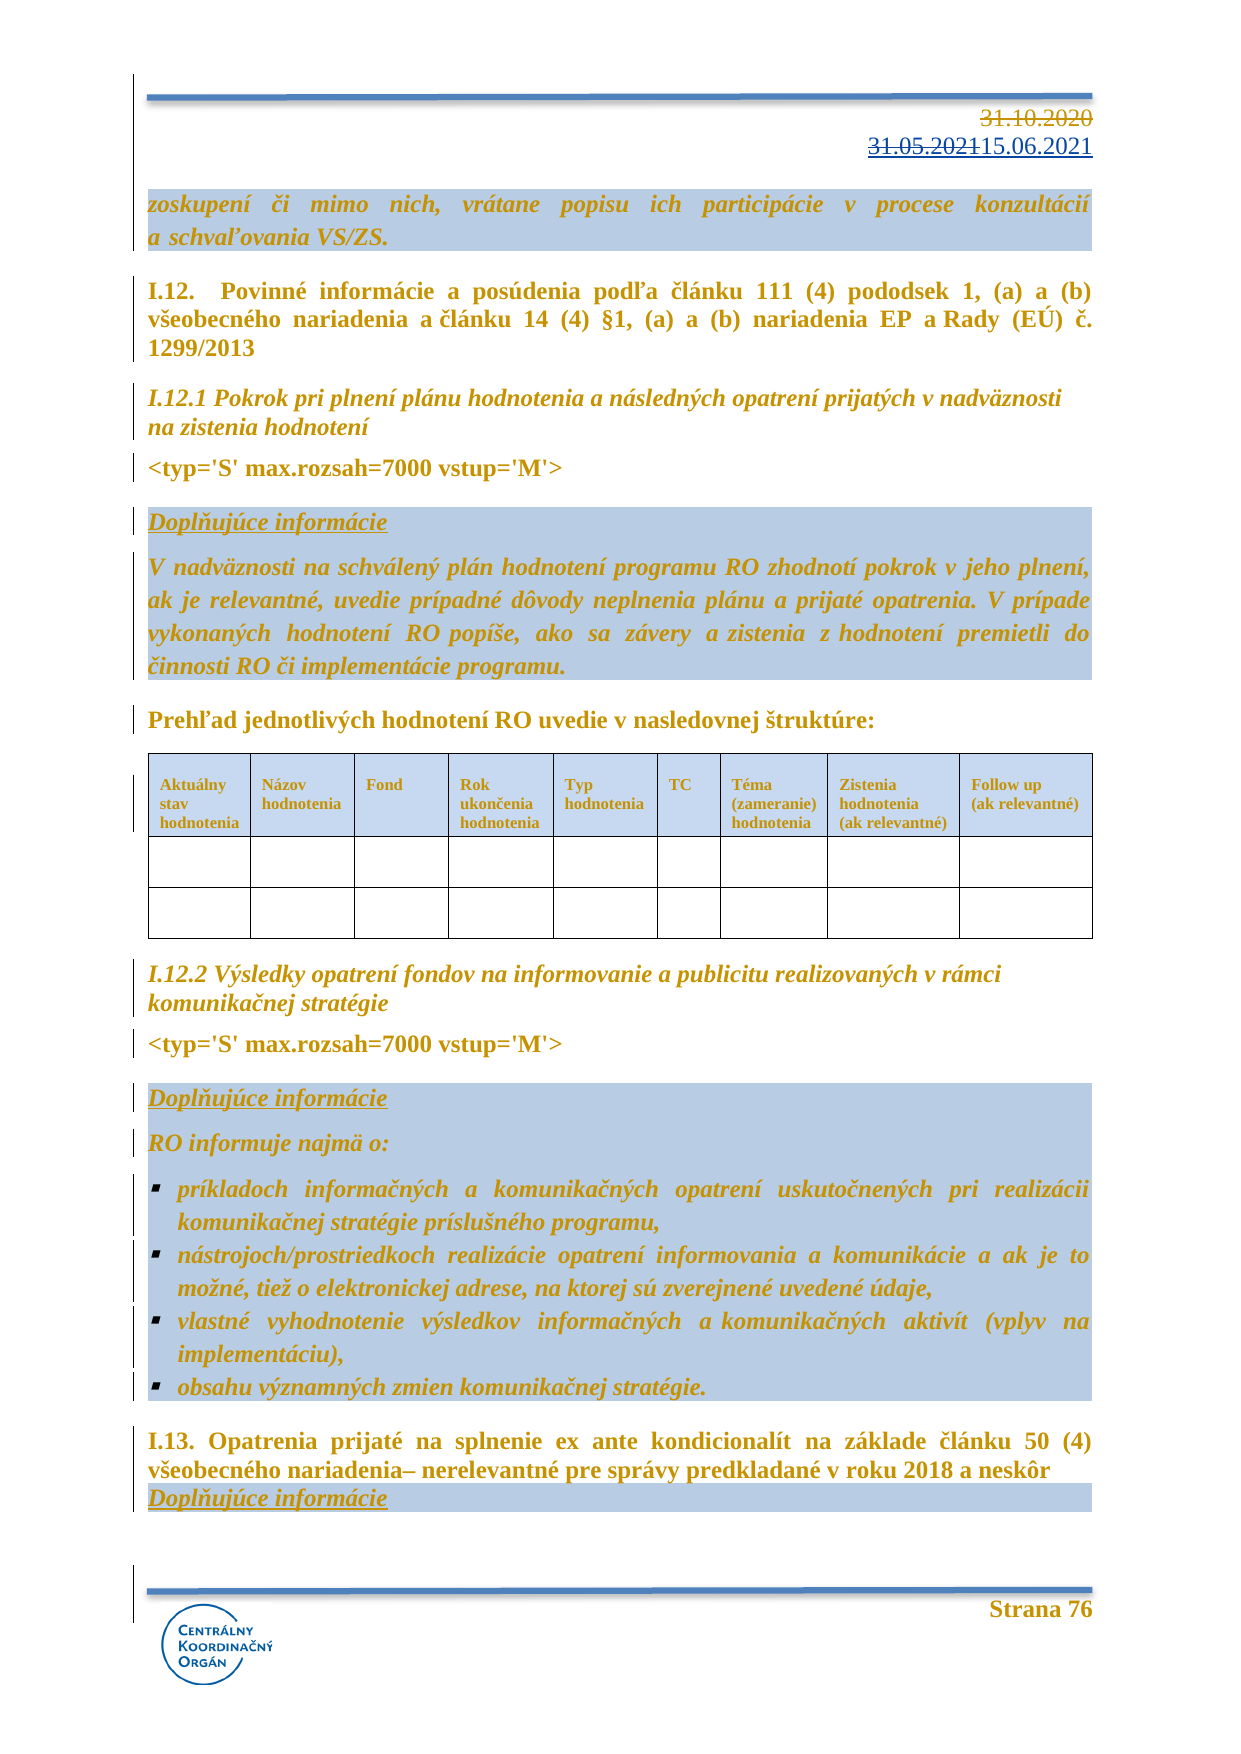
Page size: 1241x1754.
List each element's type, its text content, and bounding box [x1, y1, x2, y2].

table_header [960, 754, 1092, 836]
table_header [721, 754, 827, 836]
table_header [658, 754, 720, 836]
text Doplňujúce informácie [148, 1483, 1092, 1512]
text Doplňujúce informácie [148, 1083, 1092, 1112]
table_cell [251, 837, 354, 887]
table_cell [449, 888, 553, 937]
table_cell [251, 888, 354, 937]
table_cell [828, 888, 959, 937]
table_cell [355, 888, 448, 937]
text I.12.1 Pokrok pri plnení plánu hodnotenia a následných opatrení prijatých v nadväznosti na zistenia hodnotení [148, 383, 1092, 440]
text <typ='S' max.rozsah=7000 vstup='M'> [148, 453, 1092, 482]
text V nadväznosti na schválený plán hodnotení programu RO zhodnotí pokrok v jeho plnení, ak je relevantné, uvedie prípadné dôvody neplnenia plánu a prijaté opatrenia. V prípade vykonaných hodnotení RO popíše, ako sa závery a zistenia z hodnotení premietli do činnosti RO či implementácie programu. [148, 552, 1092, 680]
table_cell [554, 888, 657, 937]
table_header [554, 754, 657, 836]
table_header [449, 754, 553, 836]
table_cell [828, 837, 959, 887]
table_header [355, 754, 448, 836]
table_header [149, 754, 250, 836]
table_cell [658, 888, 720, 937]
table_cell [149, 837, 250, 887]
text RO informuje najmä o: [148, 1128, 1092, 1157]
list obsahu významných zmien komunikačnej stratégie. [148, 1372, 1092, 1401]
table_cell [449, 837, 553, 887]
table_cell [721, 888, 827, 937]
list príkladoch informačných a komunikačných opatrení uskutočnených pri realizácii komunikačnej stratégie príslušného programu, [148, 1174, 1092, 1236]
text I.12. Povinné informácie a posúdenia podľa článku 111 (4) pododsek 1, (a) a (b) všeobecného nariadenia a článku 14 (4) §1, (a) a (b) nariadenia EP a Rady (EÚ) č. 1299/2013 [148, 276, 1092, 362]
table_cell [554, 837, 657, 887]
text Prehľad jednotlivých hodnotení RO uvedie v nasledovnej štruktúre: [148, 705, 1092, 734]
text <typ='S' max.rozsah=7000 vstup='M'> [148, 1029, 1092, 1058]
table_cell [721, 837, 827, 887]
text Doplňujúce informácie [148, 507, 1092, 535]
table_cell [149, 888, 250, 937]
text I.13. Opatrenia prijaté na splnenie ex ante kondicionalít na základe článku 50 (4) všeobecného nariadenia– nerelevantné pre správy predkladané v roku 2018 a neskôr [148, 1426, 1092, 1483]
picture [159, 1602, 272, 1684]
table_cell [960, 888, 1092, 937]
list nástrojoch/prostriedkoch realizácie opatrení informovania a komunikácie a ak je to možné, tiež o elektronickej adrese, na ktorej sú zverejnené uvedené údaje, [148, 1240, 1092, 1302]
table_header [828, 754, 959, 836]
text I.12.2 Výsledky opatrení fondov na informovanie a publicitu realizovaných v rámci komunikačnej stratégie [148, 959, 1092, 1017]
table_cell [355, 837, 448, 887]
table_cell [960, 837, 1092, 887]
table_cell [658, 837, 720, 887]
list vlastné vyhodnotenie výsledkov informačných a komunikačných aktivít (vplyv na implementáciu), [148, 1306, 1092, 1368]
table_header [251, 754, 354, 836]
